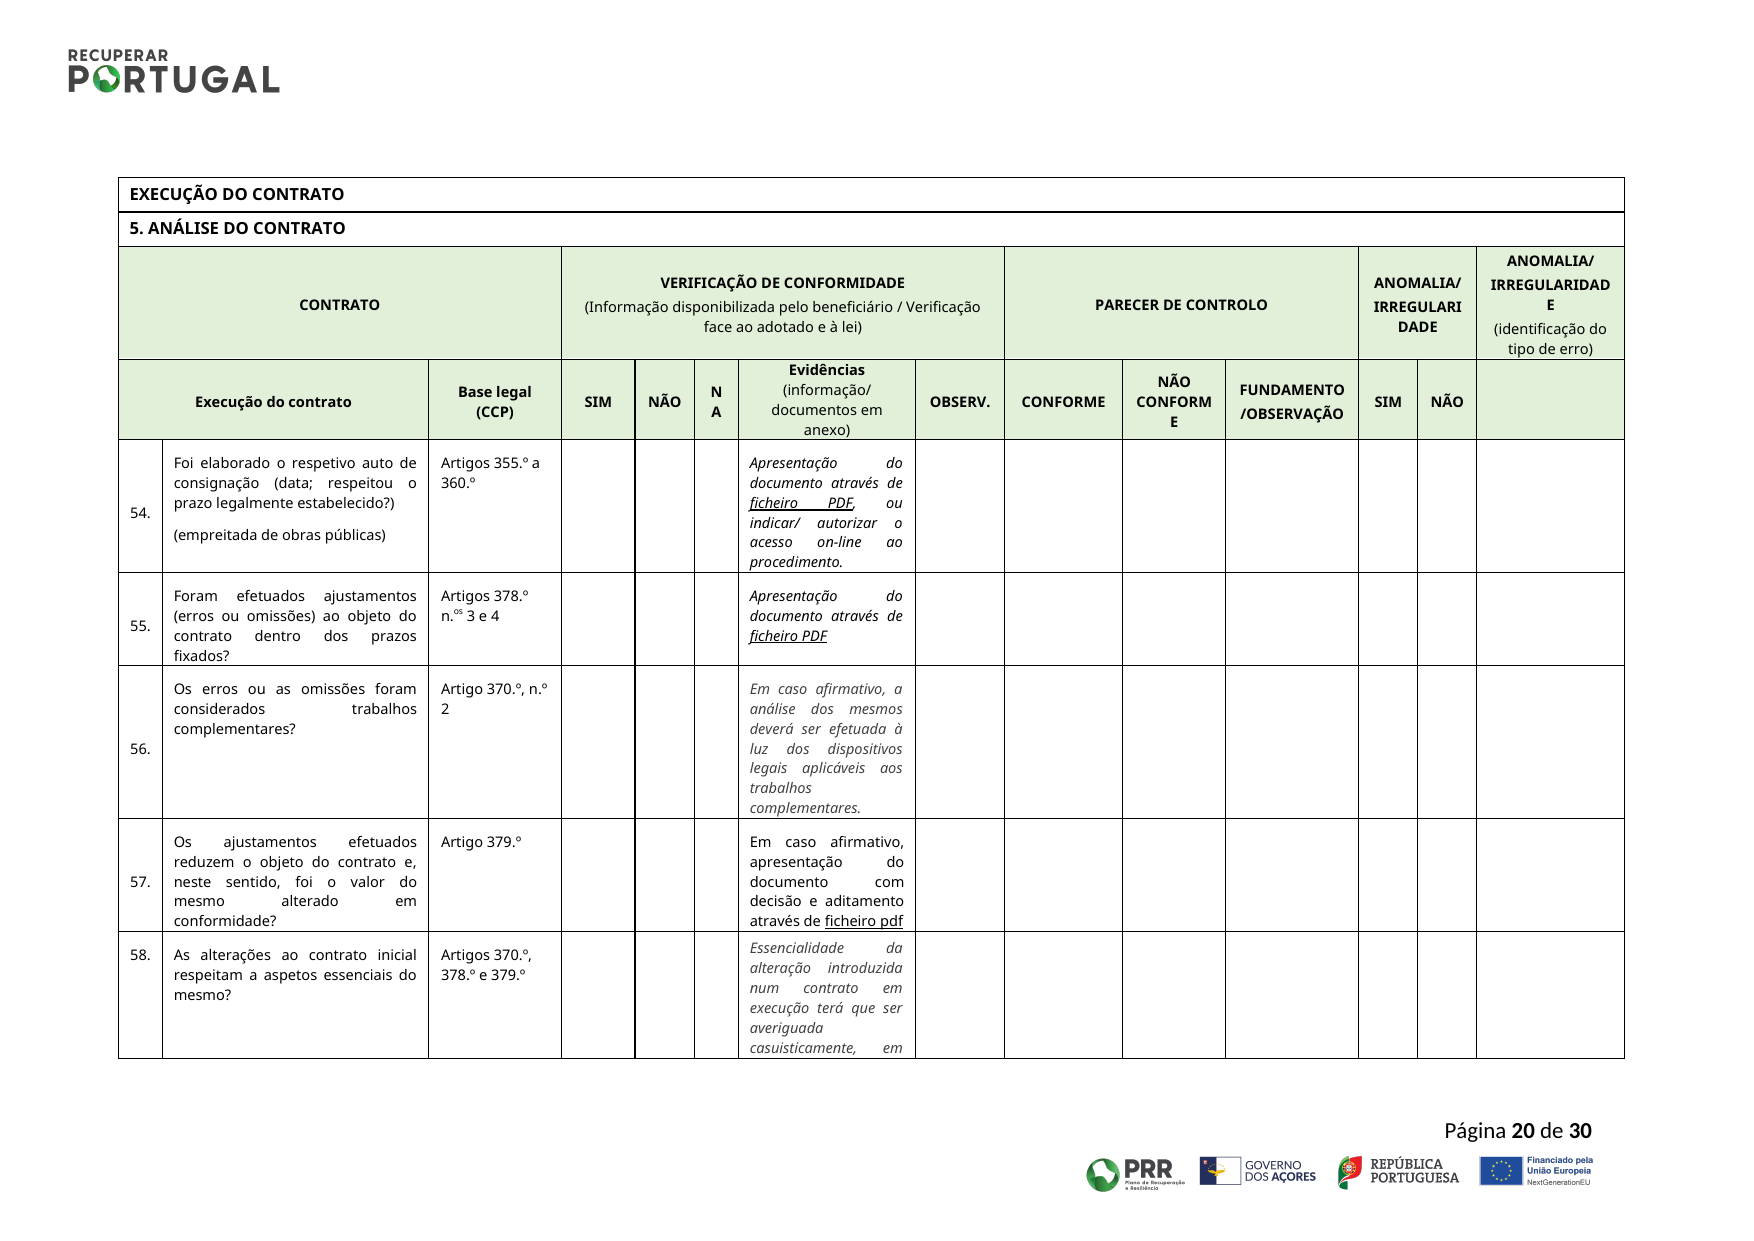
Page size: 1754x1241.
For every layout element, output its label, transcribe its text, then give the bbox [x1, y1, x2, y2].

table_cell [636, 819, 694, 931]
table_cell 55. [119, 573, 162, 665]
table_cell Artigos 355.º a 360.º [429, 440, 561, 572]
table_cell [695, 819, 738, 931]
table_cell [1418, 573, 1476, 665]
table_cell As alterações ao contrato inicial respeitam a aspetos essenciais do mesmo? [163, 932, 428, 1058]
table_cell [1123, 932, 1225, 1058]
table_cell [695, 440, 738, 572]
table_cell SIM [562, 360, 634, 439]
table_cell [1226, 819, 1358, 931]
table_cell [1005, 573, 1122, 665]
table_cell [1226, 440, 1358, 572]
table_cell 56. [119, 666, 162, 818]
table_cell 57. [119, 819, 162, 931]
table_cell Os erros ou as omissões foram considerados trabalhos complementares? [163, 666, 428, 818]
table_cell [1477, 932, 1624, 1058]
table_cell Foram efetuados ajustamentos (erros ou omissões) ao objeto do contrato dentro dos prazos fixados? [163, 573, 428, 665]
table_cell [1359, 573, 1417, 665]
table_cell [1359, 440, 1417, 572]
table_cell 5. ANÁLISE DO CONTRATO [119, 213, 1624, 246]
table_cell FUNDAMENTO /OBSERVAÇÃO [1226, 360, 1358, 439]
table_cell Execução do contrato [119, 360, 428, 439]
table_cell Artigo 370.º, n.º 2 [429, 666, 561, 818]
table_cell 54. [119, 440, 162, 572]
table_cell Em caso afirmativo, a análise dos mesmos deverá ser efetuada à luz dos dispositivos legais aplicáveis aos trabalhos complementares. [739, 666, 915, 818]
table_cell [562, 573, 634, 665]
picture [1071, 1144, 1607, 1200]
table_cell [1418, 440, 1476, 572]
table_cell Apresentação do documento através de ficheiro PDF, ou indicar/ autorizar o acesso on-line ao procedimento. [739, 440, 915, 572]
table_cell [1123, 573, 1225, 665]
table_cell Evidências (informação/ documentos em anexo) [739, 360, 915, 439]
table_cell [695, 573, 738, 665]
table_cell Artigo 379.º [429, 819, 561, 931]
table_cell NA [695, 360, 738, 439]
table_cell [562, 440, 634, 572]
table_cell OBSERV. [916, 360, 1004, 439]
table_cell Os ajustamentos efetuados reduzem o objeto do contrato e, neste sentido, foi o valor do mesmo alterado em conformidade? [163, 819, 428, 931]
table_cell [1123, 819, 1225, 931]
table_cell [916, 819, 1004, 931]
table_cell [1005, 440, 1122, 572]
table_cell Em caso afirmativo, apresentação do documento com decisão e aditamento através de ficheiro pdf [739, 819, 915, 931]
picture [58, 40, 290, 102]
table_cell [1226, 932, 1358, 1058]
table_cell [1123, 666, 1225, 818]
table_cell [1477, 666, 1624, 818]
table_cell [1477, 573, 1624, 665]
table_cell [1359, 666, 1417, 818]
table_cell [916, 666, 1004, 818]
table_cell 58. [119, 932, 162, 1058]
table_cell Artigos 370.º, 378.º e 379.º [429, 932, 561, 1058]
table_cell PARECER DE CONTROLO [1005, 247, 1358, 358]
table_cell SIM [1359, 360, 1417, 439]
table_cell Apresentação do documento através de ficheiro PDF [739, 573, 915, 665]
table_cell [562, 932, 634, 1058]
table_cell [916, 932, 1004, 1058]
table_cell [636, 666, 694, 818]
table_cell ANOMALIA/ IRREGULARIDADE (identificação do tipo de erro) [1477, 247, 1624, 358]
table_cell NÃO [1418, 360, 1476, 439]
table_cell [1418, 932, 1476, 1058]
table_header EXECUÇÃO DO CONTRATO [119, 178, 1624, 211]
table_cell [636, 573, 694, 665]
table_cell NÃO [636, 360, 694, 439]
table_cell ANOMALIA/ IRREGULARIDADE [1359, 247, 1476, 358]
table_cell Essencialidade da alteração introduzida num contrato em execução terá que ser averiguada casuisticamente, em função do objeto desse contrato e dos elementos da contratação sem os quais, previsivelmente, as propostas apresentadas no procedimento de formação do contrato seriam substancialmente diferentes. [739, 932, 915, 1058]
table_cell [1359, 932, 1417, 1058]
table_cell [1226, 666, 1358, 818]
table_cell [1226, 573, 1358, 665]
table_cell Foi elaborado o respetivo auto de consignação (data; respeitou o prazo legalmente estabelecido?) (empreitada de obras públicas) [163, 440, 428, 572]
table_cell VERIFICAÇÃO DE CONFORMIDADE (Informação disponibilizada pelo beneficiário / Verificação face ao adotado e à lei) [562, 247, 1004, 358]
table_cell [1418, 666, 1476, 818]
table_cell [1005, 819, 1122, 931]
table_cell [1005, 932, 1122, 1058]
table_cell [695, 666, 738, 818]
table_cell [1477, 819, 1624, 931]
table_cell CONFORME [1005, 360, 1122, 439]
table_cell [1123, 440, 1225, 572]
table_cell [1005, 666, 1122, 818]
table_cell [562, 666, 634, 818]
table_cell [636, 440, 694, 572]
table_cell [1359, 819, 1417, 931]
table_cell NÃO CONFORME [1123, 360, 1225, 439]
table_cell Base legal (CCP) [429, 360, 561, 439]
table_cell [1477, 440, 1624, 572]
table_cell [916, 440, 1004, 572]
table_cell [1477, 360, 1624, 439]
table_cell Artigos 378.º n.os 3 e 4 [429, 573, 561, 665]
table_cell [636, 932, 694, 1058]
table_cell [695, 932, 738, 1058]
table_cell CONTRATO [119, 247, 561, 358]
table_cell [916, 573, 1004, 665]
table_cell [562, 819, 634, 931]
table_cell [1418, 819, 1476, 931]
